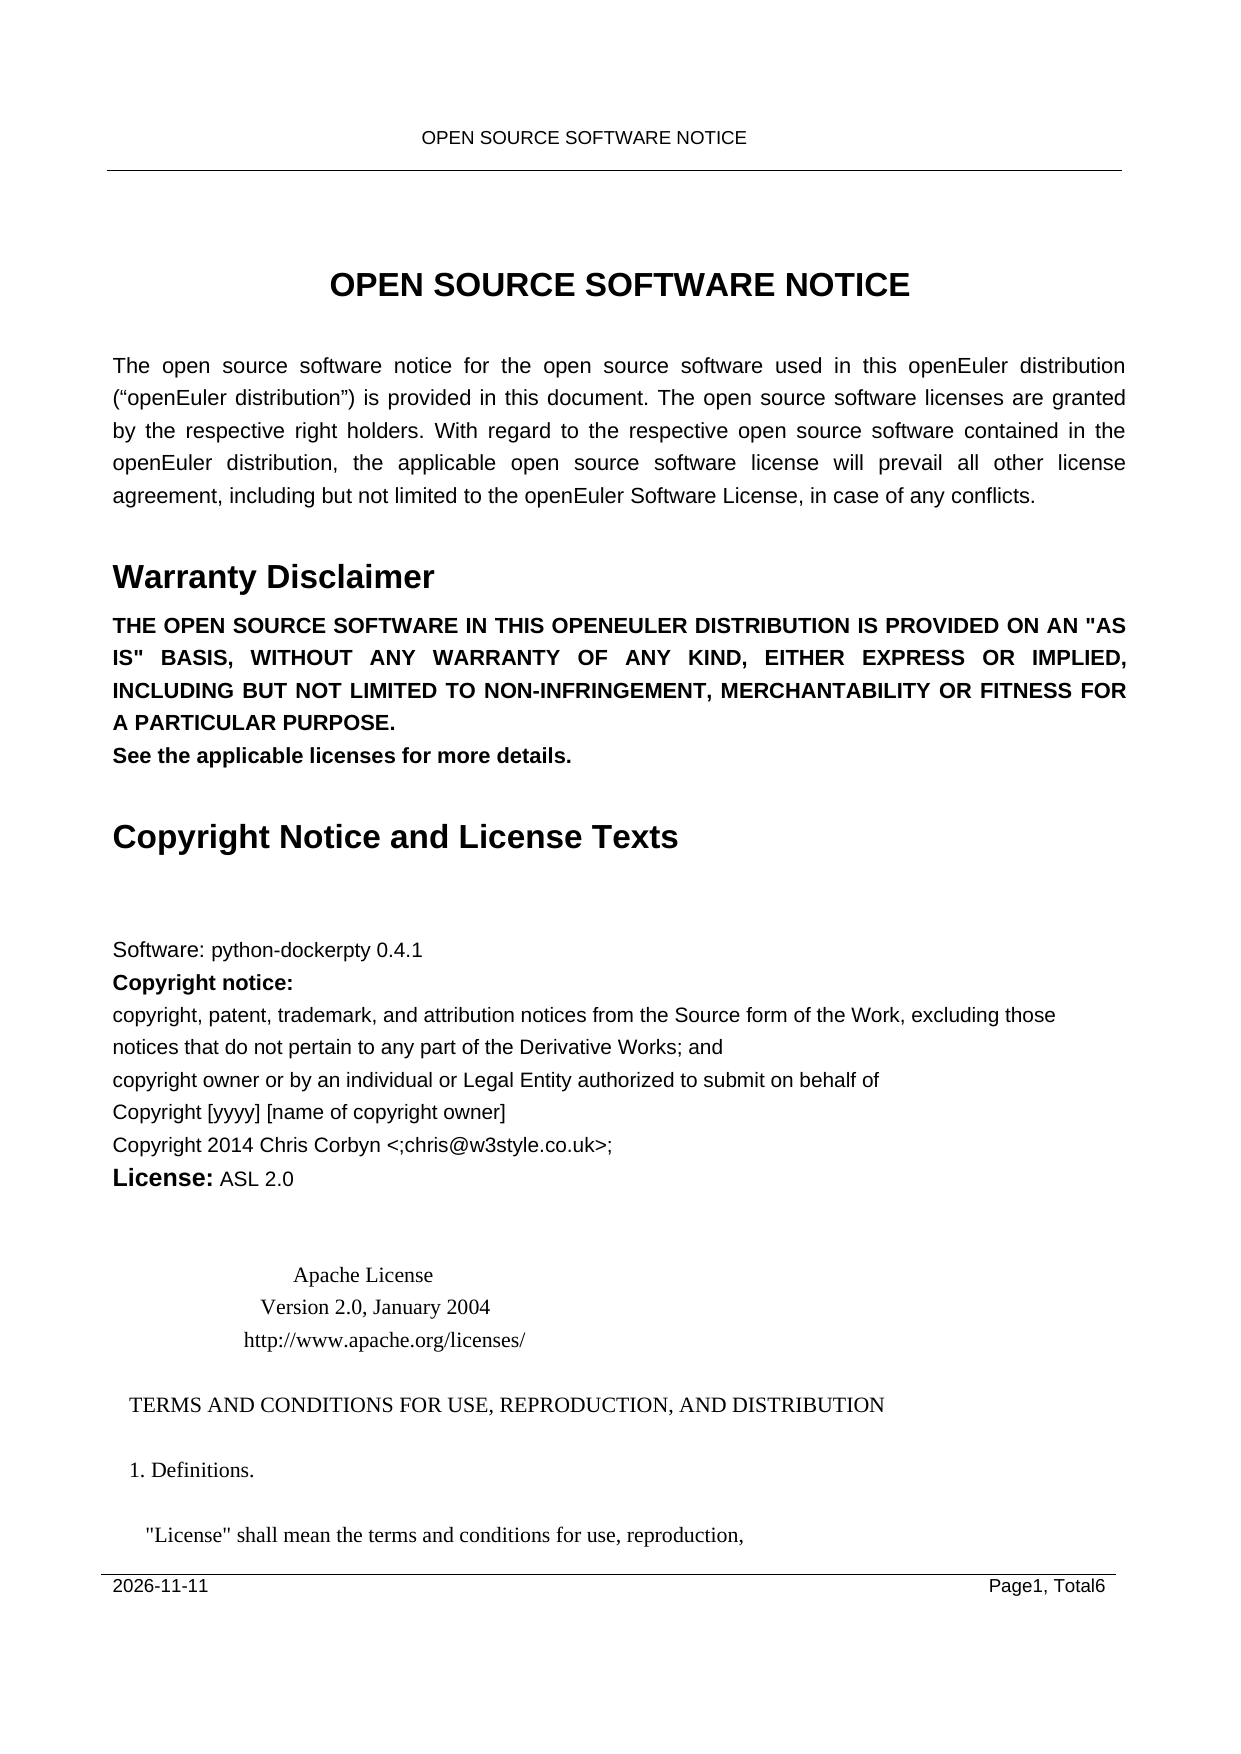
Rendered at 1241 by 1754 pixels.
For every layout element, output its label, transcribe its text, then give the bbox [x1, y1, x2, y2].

text copyright owner or by an individual or Legal Entity authorized to submit on behalf of [112, 1063, 1128, 1096]
text Copyright 2014 Chris Corbyn <;chris@w3style.co.uk>; [112, 1128, 1128, 1161]
text Copyright [yyyy] [name of copyright owner] [112, 1096, 1128, 1128]
text OPEN SOURCE SOFTWARE NOTICE [112, 251, 1128, 316]
text copyright, patent, trademark, and attribution notices from the Source form of the Work, excluding those notices that do not pertain to any part of the Derivative Works; and [112, 998, 1128, 1063]
text THE OPEN SOURCE SOFTWARE IN THIS OPENEULER DISTRIBUTION IS PROVIDED ON AN "AS IS" BASIS, WITHOUT ANY WARRANTY OF ANY KIND, EITHER EXPRESS OR IMPLIED, INCLUDING BUT NOT LIMITED TO NON-INFRINGEMENT, MERCHANTABILITY OR FITNESS FOR A PARTICULAR PURPOSE. See the applicable licenses for more details. [112, 609, 1128, 771]
text Copyright notice: [112, 966, 1128, 998]
text Warranty Disclaimer [112, 544, 1128, 609]
text Software: python-dockerpty 0.4.1 [112, 933, 1128, 966]
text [112, 1161, 1128, 1551]
text Copyright Notice and License Texts [112, 804, 1128, 869]
text The open source software notice for the open source software used in this openEuler distribution (“openEuler distribution”) is provided in this document. The open source software licenses are granted by the respective right holders. With regard to the respective open source software contained in the openEuler distribution, the applicable open source software license will prevail all other license agreement, including but not limited to the openEuler Software License, in case of any conflicts. [112, 349, 1128, 511]
